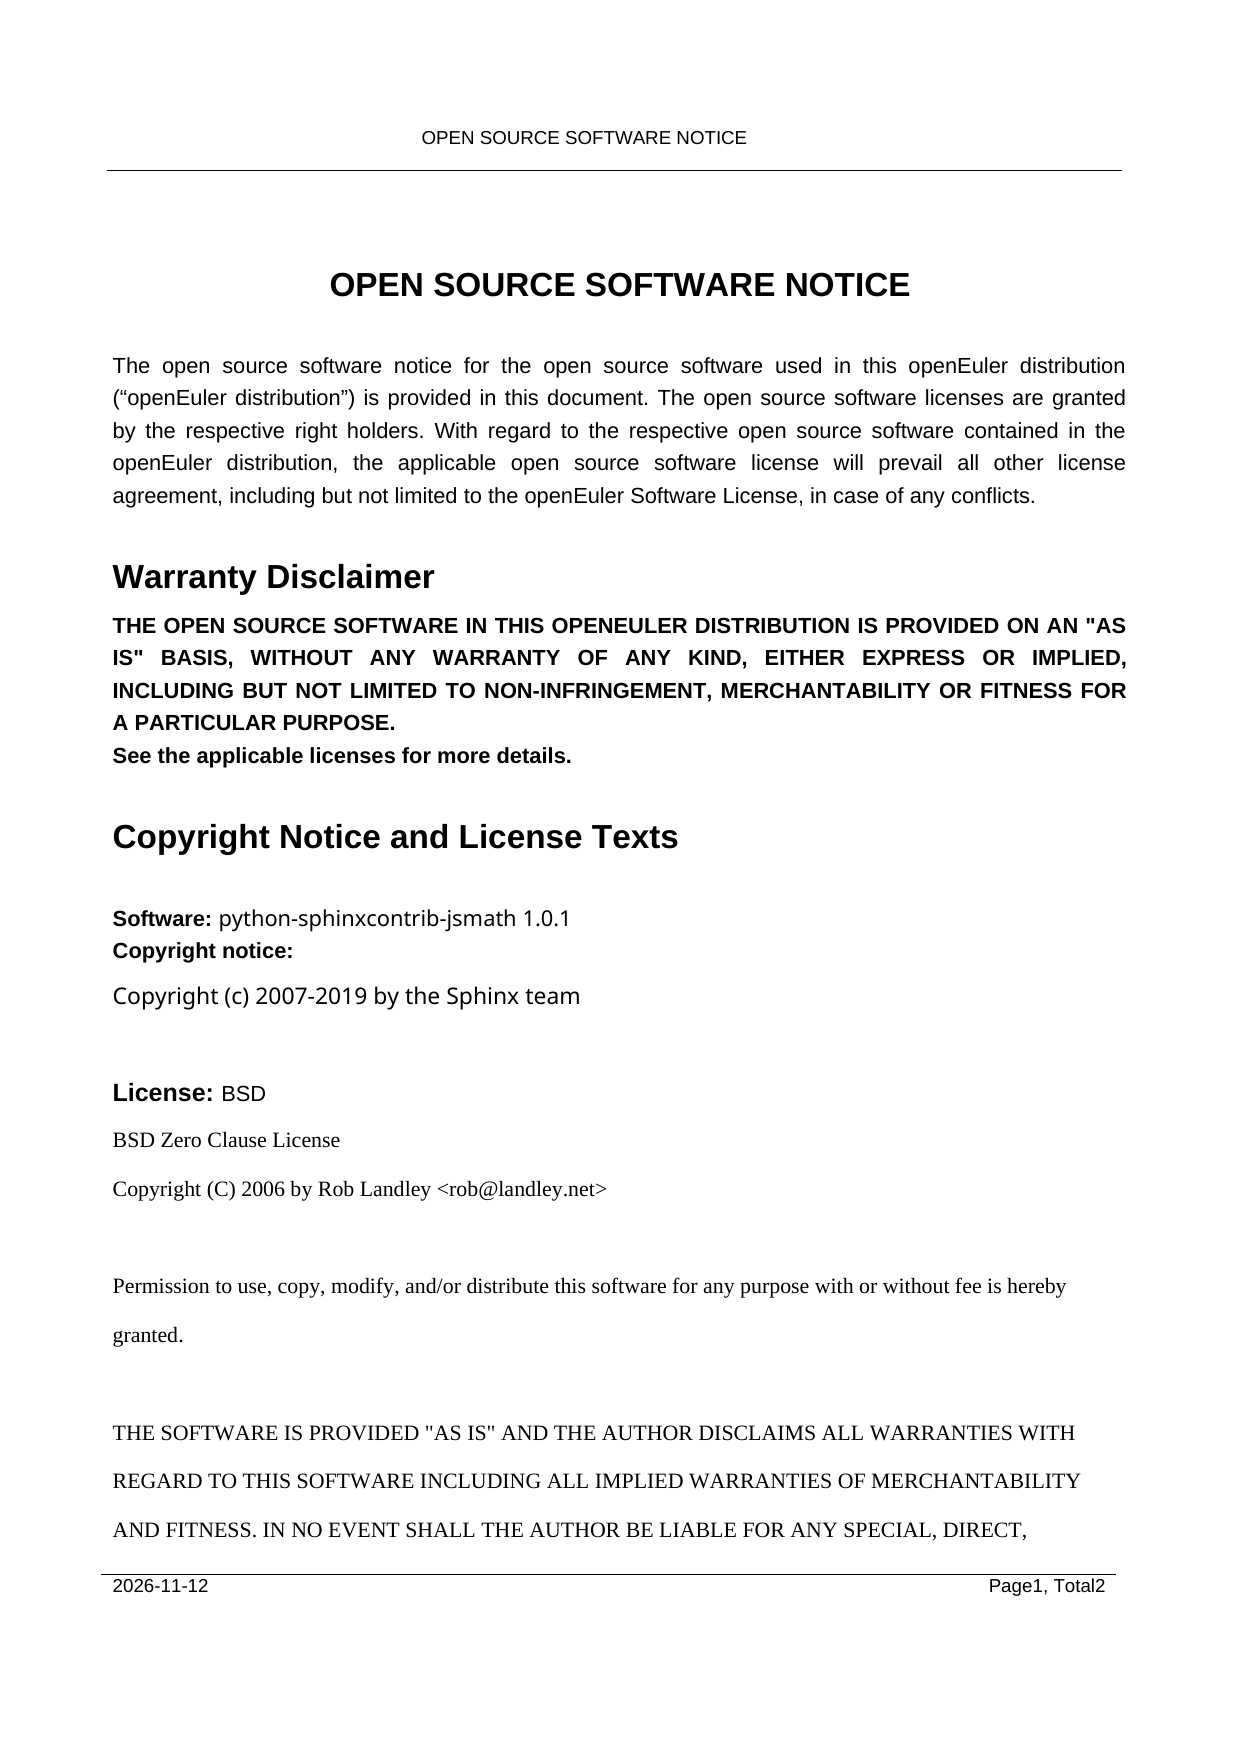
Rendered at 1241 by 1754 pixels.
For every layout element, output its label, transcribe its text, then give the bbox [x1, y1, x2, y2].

text Software: python-sphinxcontrib-jsmath 1.0.1 [112, 901, 1128, 934]
text OPEN SOURCE SOFTWARE NOTICE [112, 251, 1128, 316]
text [112, 1123, 1128, 1546]
text THE OPEN SOURCE SOFTWARE IN THIS OPENEULER DISTRIBUTION IS PROVIDED ON AN "AS IS" BASIS, WITHOUT ANY WARRANTY OF ANY KIND, EITHER EXPRESS OR IMPLIED, INCLUDING BUT NOT LIMITED TO NON-INFRINGEMENT, MERCHANTABILITY OR FITNESS FOR A PARTICULAR PURPOSE. See the applicable licenses for more details. [112, 609, 1128, 771]
text Copyright Notice and License Texts [112, 804, 1128, 869]
text License: BSD [112, 1077, 1128, 1109]
text Copyright notice: [112, 934, 1128, 966]
text The open source software notice for the open source software used in this openEuler distribution (“openEuler distribution”) is provided in this document. The open source software licenses are granted by the respective right holders. With regard to the respective open source software contained in the openEuler distribution, the applicable open source software license will prevail all other license agreement, including but not limited to the openEuler Software License, in case of any conflicts. [112, 349, 1128, 511]
text Warranty Disclaimer [112, 544, 1128, 609]
text Copyright (c) 2007-2019 by the Sphinx team [112, 979, 1128, 1060]
